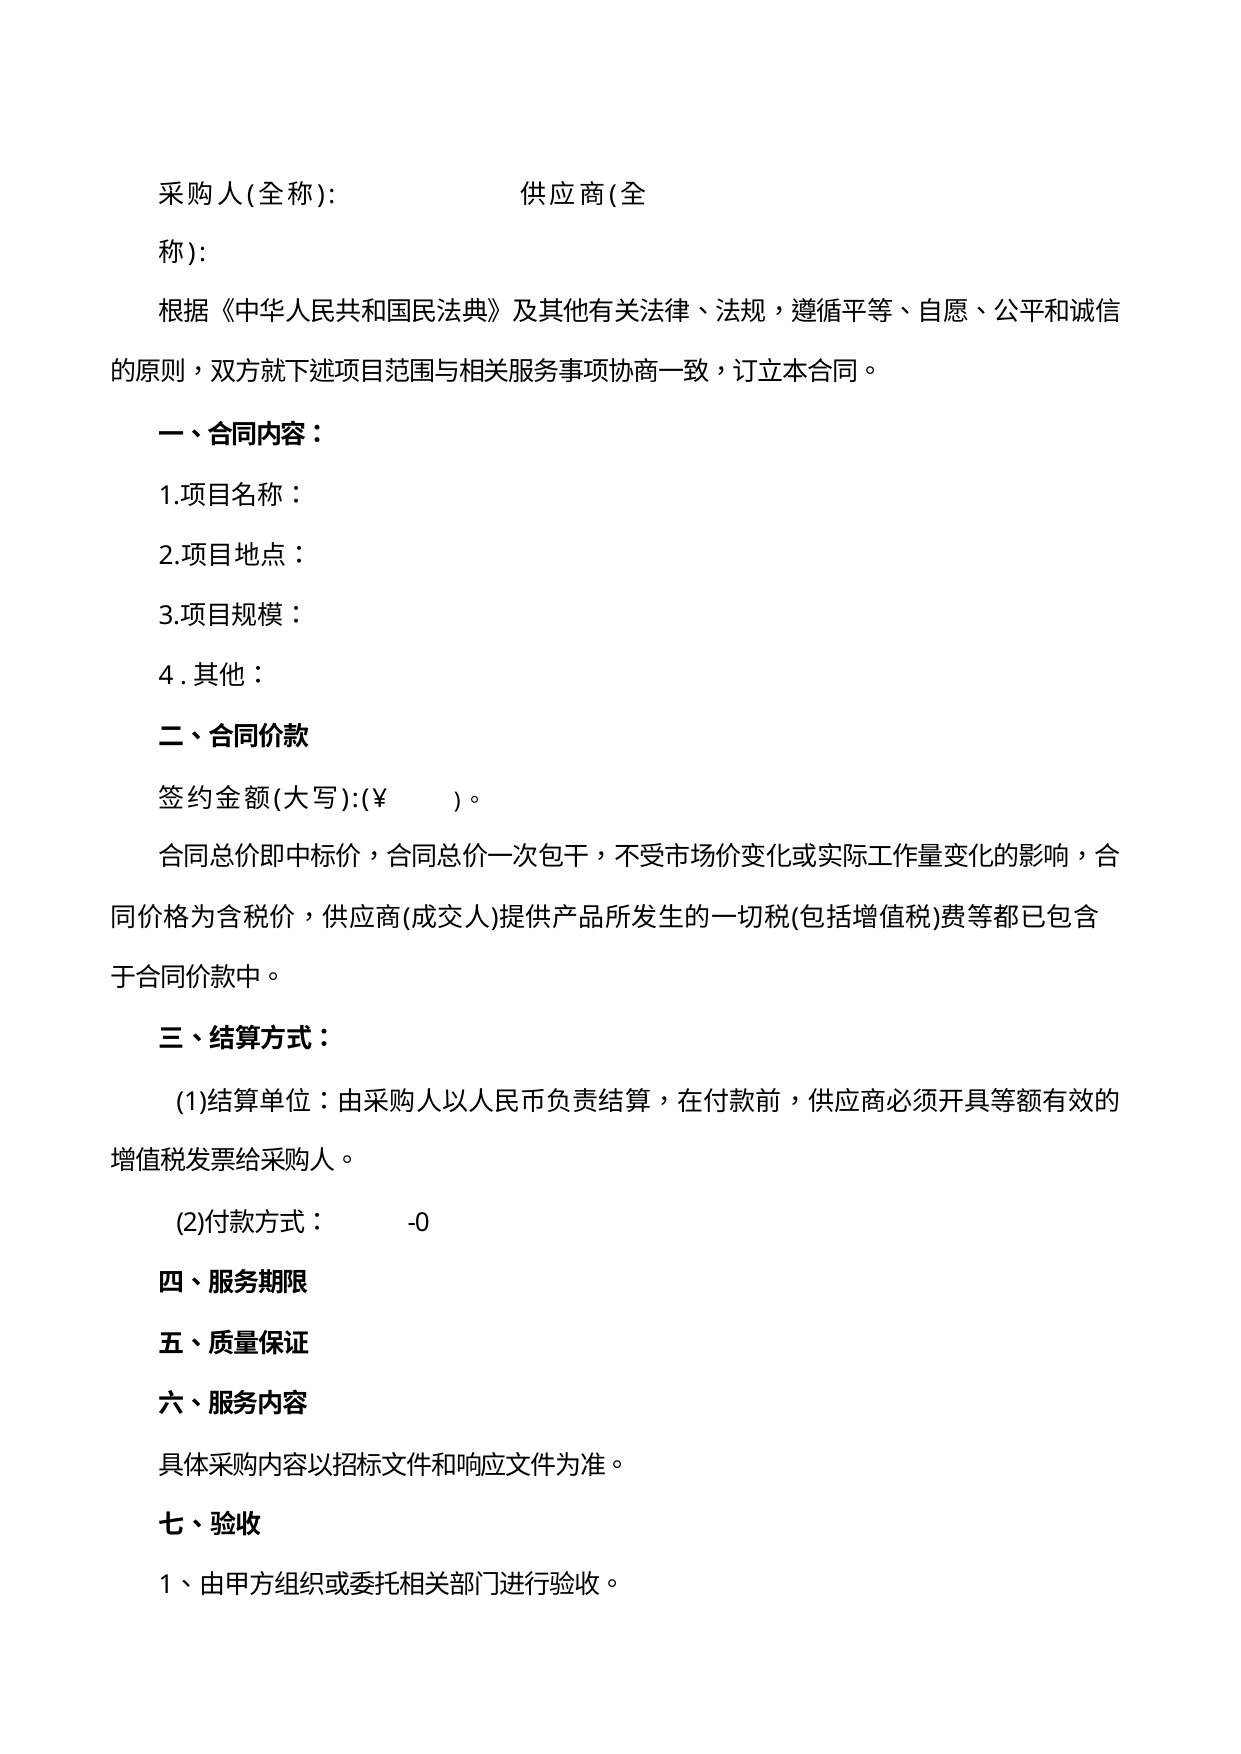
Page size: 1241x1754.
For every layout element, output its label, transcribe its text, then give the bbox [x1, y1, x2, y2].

text 七、验收 [159, 1507, 1130, 1540]
text 签约金额(大写):(¥ )。 [158, 780, 1130, 814]
text 根据《中华人民共和国民法典》及其他有关法律、法规，遵循平等、自愿、公平和诚信 的原则，双方就下述项目范围与相关服务事项协商一致，订立本合同。 [110, 293, 1123, 388]
text 具体采购内容以招标文件和响应文件为准。 [158, 1449, 1130, 1481]
text 二、合同价款 [159, 720, 1130, 752]
text (1)结算单位：由采购人以人民币负责结算，在付款前，供应商必须开具等额有效的 增值税发票给采购人。 [110, 1083, 1130, 1177]
text 四、服务期限 五、质量保证 六、服务内容 [159, 1264, 311, 1420]
text 三、结算方式： [159, 1022, 1130, 1054]
text 1.项目名称： 2.项目地点： 3.项目规模： 4 . 其他： [158, 476, 717, 692]
text 一、合同内容： [159, 418, 1130, 450]
text 采购人(全称): 供应商(全称): [158, 174, 694, 269]
text 合同总价即中标价，合同总价一次包干，不受市场价变化或实际工作量变化的影响，合 同价格为含税价，供应商(成交人)提供产品所发生的一切税(包括增值税)费等都已包含 于合同价款中。 [110, 838, 1123, 994]
text 1、由甲方组织或委托相关部门进行验收。 [158, 1567, 1130, 1600]
text (2)付款方式： -0 [176, 1206, 1130, 1238]
